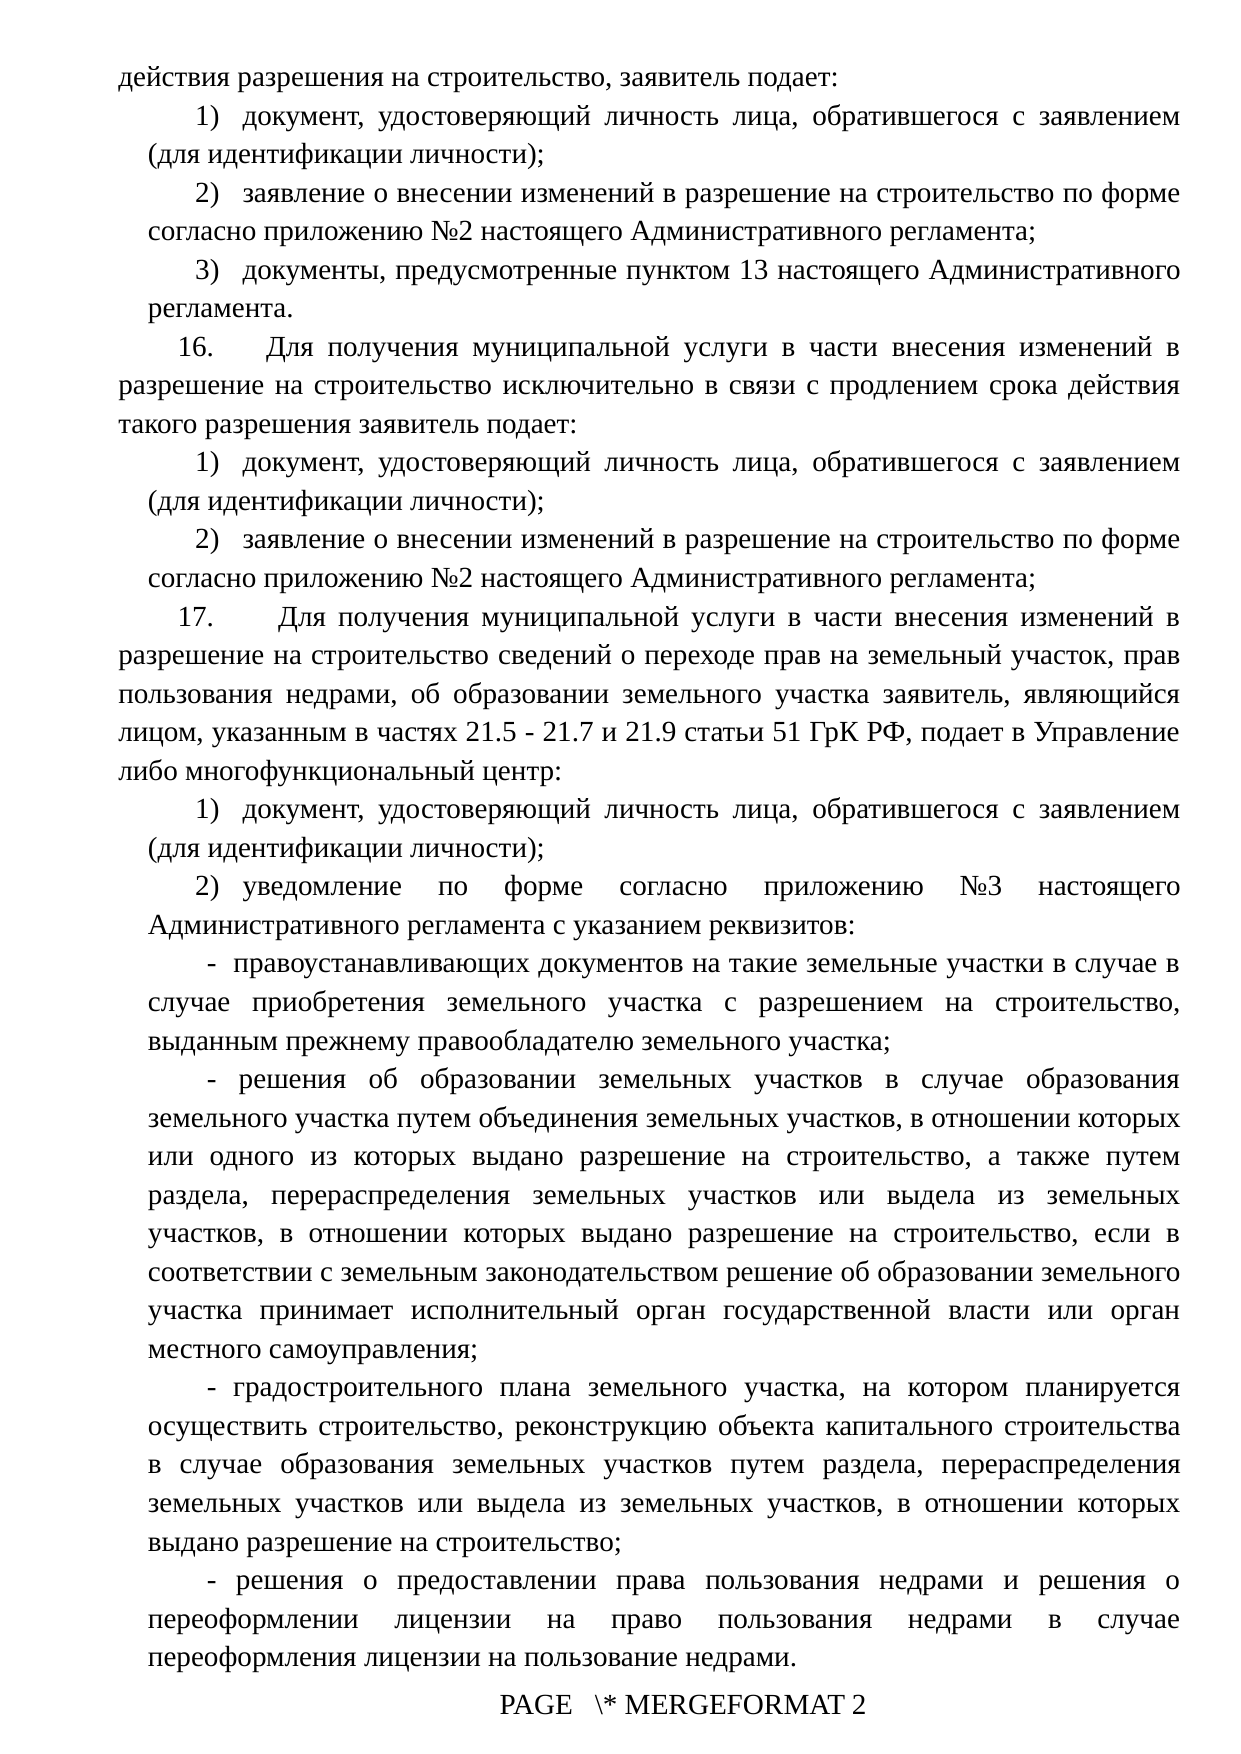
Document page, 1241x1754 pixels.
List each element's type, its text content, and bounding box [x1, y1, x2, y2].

list документ, удостоверяющий личность лица, обратившегося с заявлением (для идентификации личности); [148, 98, 1181, 170]
list заявление о внесении изменений в разрешение на строительство по форме согласно приложению №2 настоящего Административного регламента; [148, 175, 1181, 247]
list документ, удостоверяющий личность лица, обратившегося с заявлением (для идентификации личности); [148, 444, 1181, 517]
text - правоустанавливающих документов на такие земельные участки в случае в случае приобретения земельного участка с разрешением на строительство, выданным прежнему правообладателю земельного участка; [148, 946, 1181, 1056]
list документы, предусмотренные пунктом 13 настоящего Административного регламента. [148, 252, 1181, 324]
text - градостроительного плана земельного участка, на котором планируется осуществить строительство, реконструкцию объекта капитального строительства в случае образования земельных участков путем раздела, перераспределения земельных участков или выдела из земельных участков, в отношении которых выдано разрешение на строительство; [148, 1369, 1181, 1557]
list заявление о внесении изменений в разрешение на строительство по форме согласно приложению №2 настоящего Административного регламента; [148, 522, 1181, 594]
list документ, удостоверяющий личность лица, обратившегося с заявлением (для идентификации личности); [148, 791, 1181, 863]
list Для получения муниципальной услуги в части внесения изменений в разрешение на строительство сведений о переходе прав на земельный участок, прав пользования недрами, об образовании земельного участка заявитель, являющийся лицом, указанным в частях 21.5 - 21.7 и 21.9 статьи 51 ГрК РФ, подает в Управление либо многофункциональный центр: [118, 599, 1181, 786]
list уведомление по форме согласно приложению №3 настоящего Административного регламента с указанием реквизитов: [148, 868, 1181, 941]
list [118, 59, 1181, 93]
text - решения об образовании земельных участков в случае образования земельного участка путем объединения земельных участков, в отношении которых или одного из которых выдано разрешение на строительство, а также путем раздела, перераспределения земельных участков или выдела из земельных участков, в отношении которых выдано разрешение на строительство, если в соответствии с земельным законодательством решение об образовании земельного участка принимает исполнительный орган государственной власти или орган местного самоуправления; [148, 1061, 1181, 1364]
list Для получения муниципальной услуги в части внесения изменений в разрешение на строительство исключительно в связи с продлением срока действия такого разрешения заявитель подает: [118, 329, 1181, 439]
text - решения о предоставлении права пользования недрами и решения о переоформлении лицензии на право пользования недрами в случае переоформления лицензии на пользование недрами. [148, 1562, 1181, 1673]
